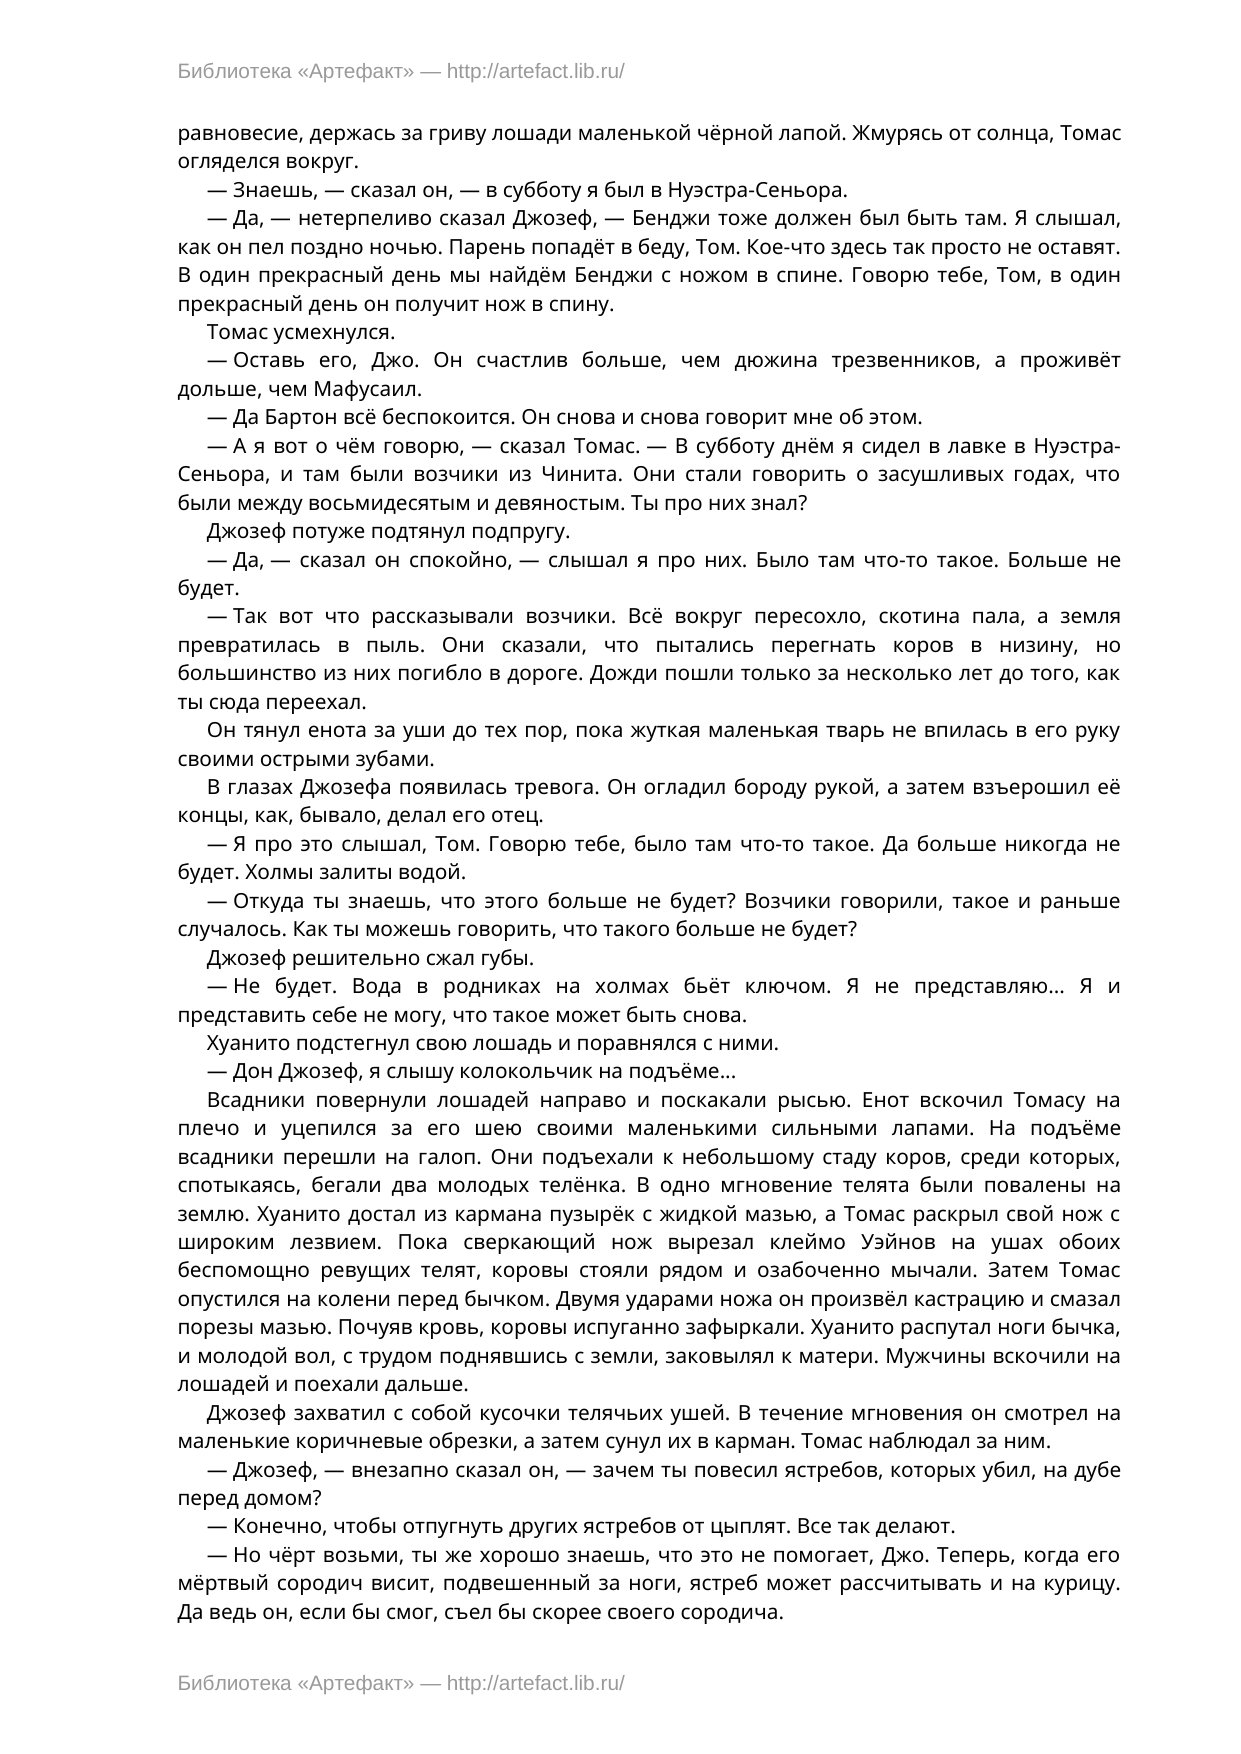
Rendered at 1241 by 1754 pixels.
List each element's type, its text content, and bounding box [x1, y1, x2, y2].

text — Знаешь, — сказал он, — в субботу я был в Нуэстра-Сеньора. [177, 175, 1122, 203]
text — Не будет. Вода в родниках на холмах бьёт ключом. Я не представляю... Я и представить себе не могу, что такое может быть снова. [177, 971, 1122, 1028]
text Томас усмехнулся. [177, 317, 1122, 346]
text — Дон Джозеф, я слышу колокольчик на подъёме... [177, 1057, 1122, 1085]
text — Да Бартон всё беспокоится. Он снова и снова говорит мне об этом. [177, 402, 1122, 431]
text Джозеф потуже подтянул подпругу. [177, 516, 1122, 545]
text — Я про это слышал, Том. Говорю тебе, было там что-то такое. Да больше никогда не будет. Холмы залиты водой. [177, 829, 1122, 886]
text В глазах Джозефа появилась тревога. Он огладил бороду рукой, а затем взъерошил её концы, как, бывало, делал его отец. [177, 772, 1122, 829]
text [177, 118, 1122, 175]
text — Но чёрт возьми, ты же хорошо знаешь, что это не помогает, Джо. Теперь, когда его мёртвый сородич висит, подвешенный за ноги, ястреб может рассчитывать и на курицу. Да ведь он, если бы смог, съел бы скорее своего сородича. [177, 1540, 1122, 1625]
text — Так вот что рассказывали возчики. Всё вокруг пересохло, скотина пала, а земля превратилась в пыль. Они сказали, что пытались перегнать коров в низину, но большинство из них погибло в дороге. Дожди пошли только за несколько лет до того, как ты сюда переехал. [177, 602, 1122, 715]
text Хуанито подстегнул свою лошадь и поравнялся с ними. [177, 1028, 1122, 1057]
text — Откуда ты знаешь, что этого больше не будет? Возчики говорили, такое и раньше случалось. Как ты можешь говорить, что такого больше не будет? [177, 886, 1122, 943]
text — Джозеф, — внезапно сказал он, — зачем ты повесил ястребов, которых убил, на дубе перед домом? [177, 1455, 1122, 1512]
text Всадники повернули лошадей направо и поскакали рысью. Енот вскочил Томасу на плечо и уцепился за его шею своими маленькими сильными лапами. На подъёме всадники перешли на галоп. Они подъехали к небольшому стаду коров, среди которых, спотыкаясь, бегали два молодых телёнка. В одно мгновение телята были повалены на землю. Хуанито достал из кармана пузырёк с жидкой мазью, а Томас раскрыл свой нож с широким лезвием. Пока сверкающий нож вырезал клеймо Уэйнов на ушах обоих беспомощно ревущих телят, коровы стояли рядом и озабоченно мычали. Затем Томас опустился на колени перед бычком. Двумя ударами ножа он произвёл кастрацию и смазал порезы мазью. Почуяв кровь, коровы испуганно зафыркали. Хуанито распутал ноги бычка, и молодой вол, с трудом поднявшись с земли, заковылял к матери. Мужчины вскочили на лошадей и поехали дальше. [177, 1085, 1122, 1398]
text — Да, — сказал он спокойно, — слышал я про них. Было там что-то такое. Больше не будет. [177, 545, 1122, 602]
text — Конечно, чтобы отпугнуть других ястребов от цыплят. Все так делают. [177, 1512, 1122, 1540]
text — Да, — нетерпеливо сказал Джозеф, — Бенджи тоже должен был быть там. Я слышал, как он пел поздно ночью. Парень попадёт в беду, Том. Кое-что здесь так просто не оставят. В один прекрасный день мы найдём Бенджи с ножом в спине. Говорю тебе, Том, в один прекрасный день он получит нож в спину. [177, 203, 1122, 317]
text — А я вот о чём говорю, — сказал Томас. — В субботу днём я сидел в лавке в Нуэстра-Сеньора, и там были возчики из Чинита. Они стали говорить о засушливых годах, что были между восьмидесятым и девяностым. Ты про них знал? [177, 431, 1122, 516]
text Он тянул енота за уши до тех пор, пока жуткая маленькая тварь не впилась в его руку своими острыми зубами. [177, 715, 1122, 772]
text Джозеф захватил с собой кусочки телячьих ушей. В течение мгновения он смотрел на маленькие коричневые обрезки, а затем сунул их в карман. Томас наблюдал за ним. [177, 1398, 1122, 1455]
text Джозеф решительно сжал губы. [177, 943, 1122, 971]
text — Оставь его, Джо. Он счастлив больше, чем дюжина трезвенников, а проживёт дольше, чем Мафусаил. [177, 346, 1122, 402]
